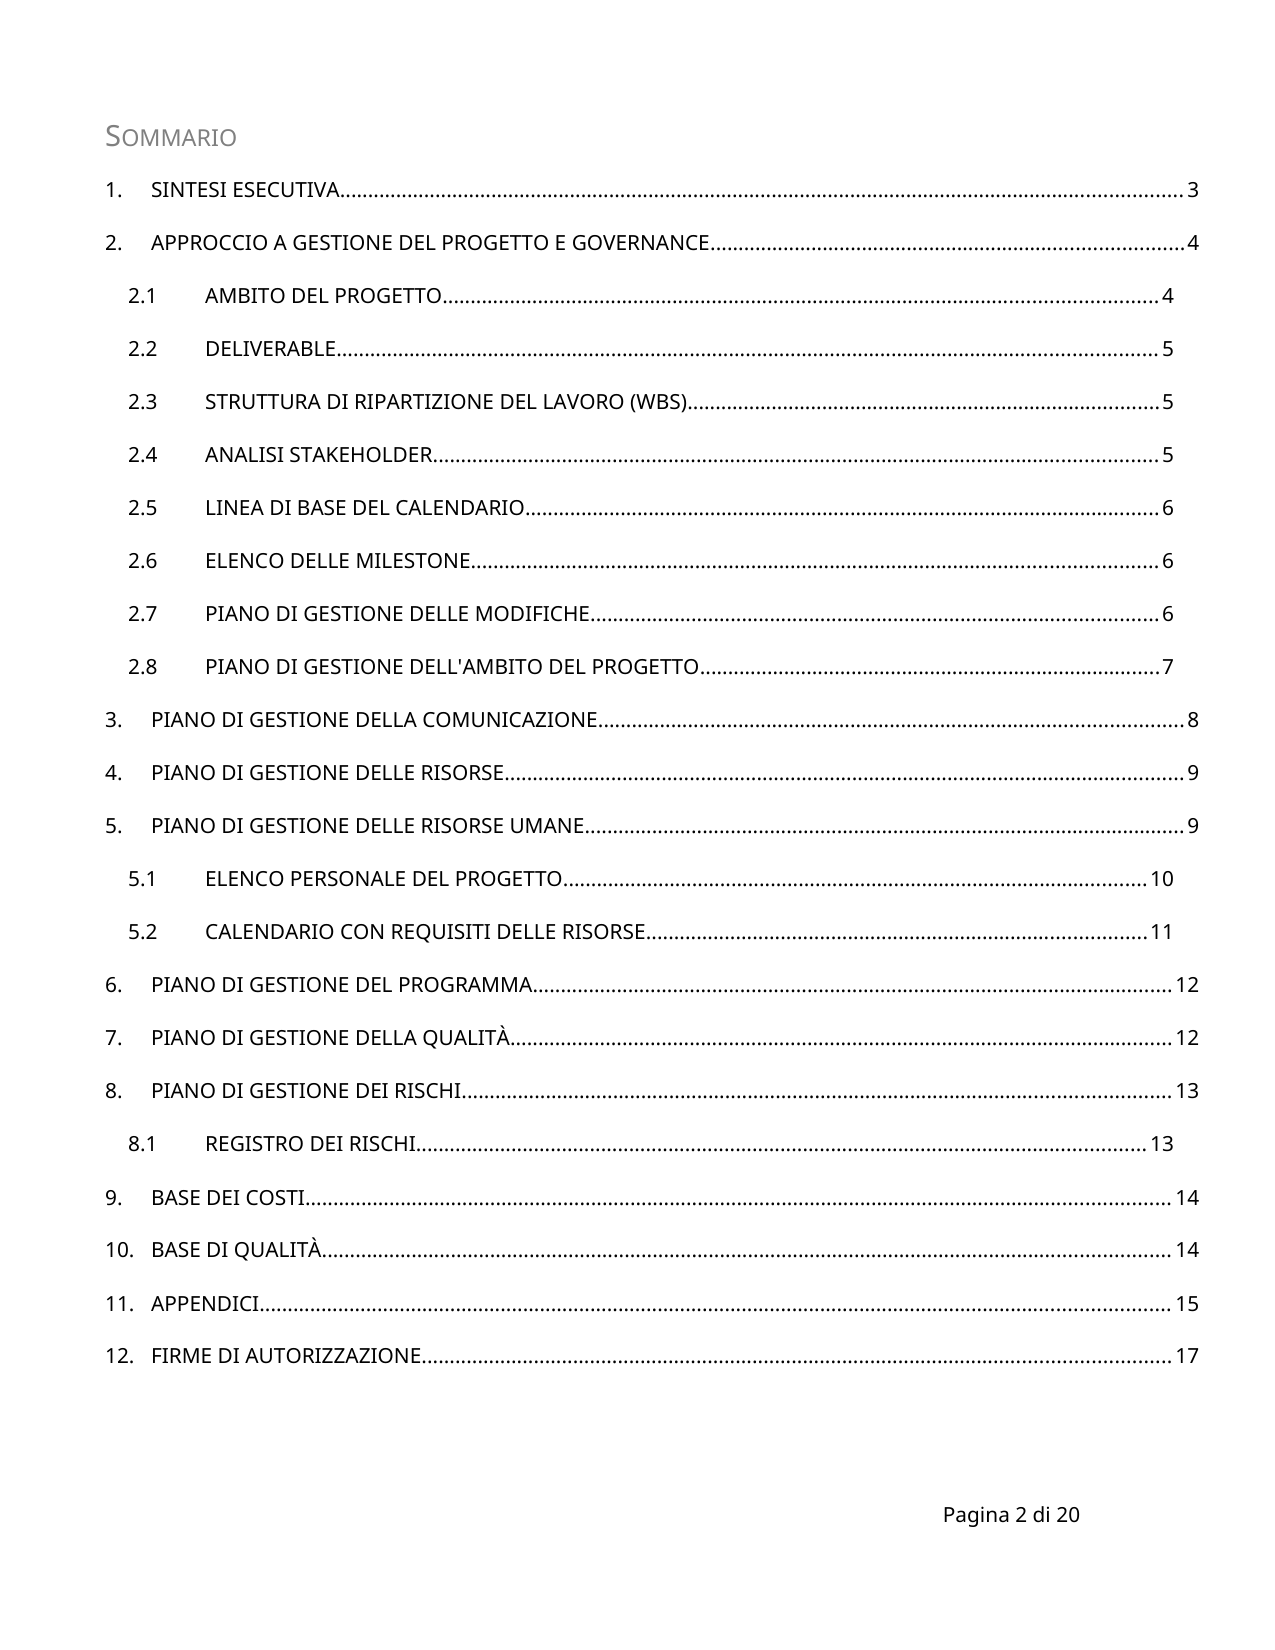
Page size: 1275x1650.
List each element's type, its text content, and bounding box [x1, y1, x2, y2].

text Sommario [105, 116, 1200, 155]
